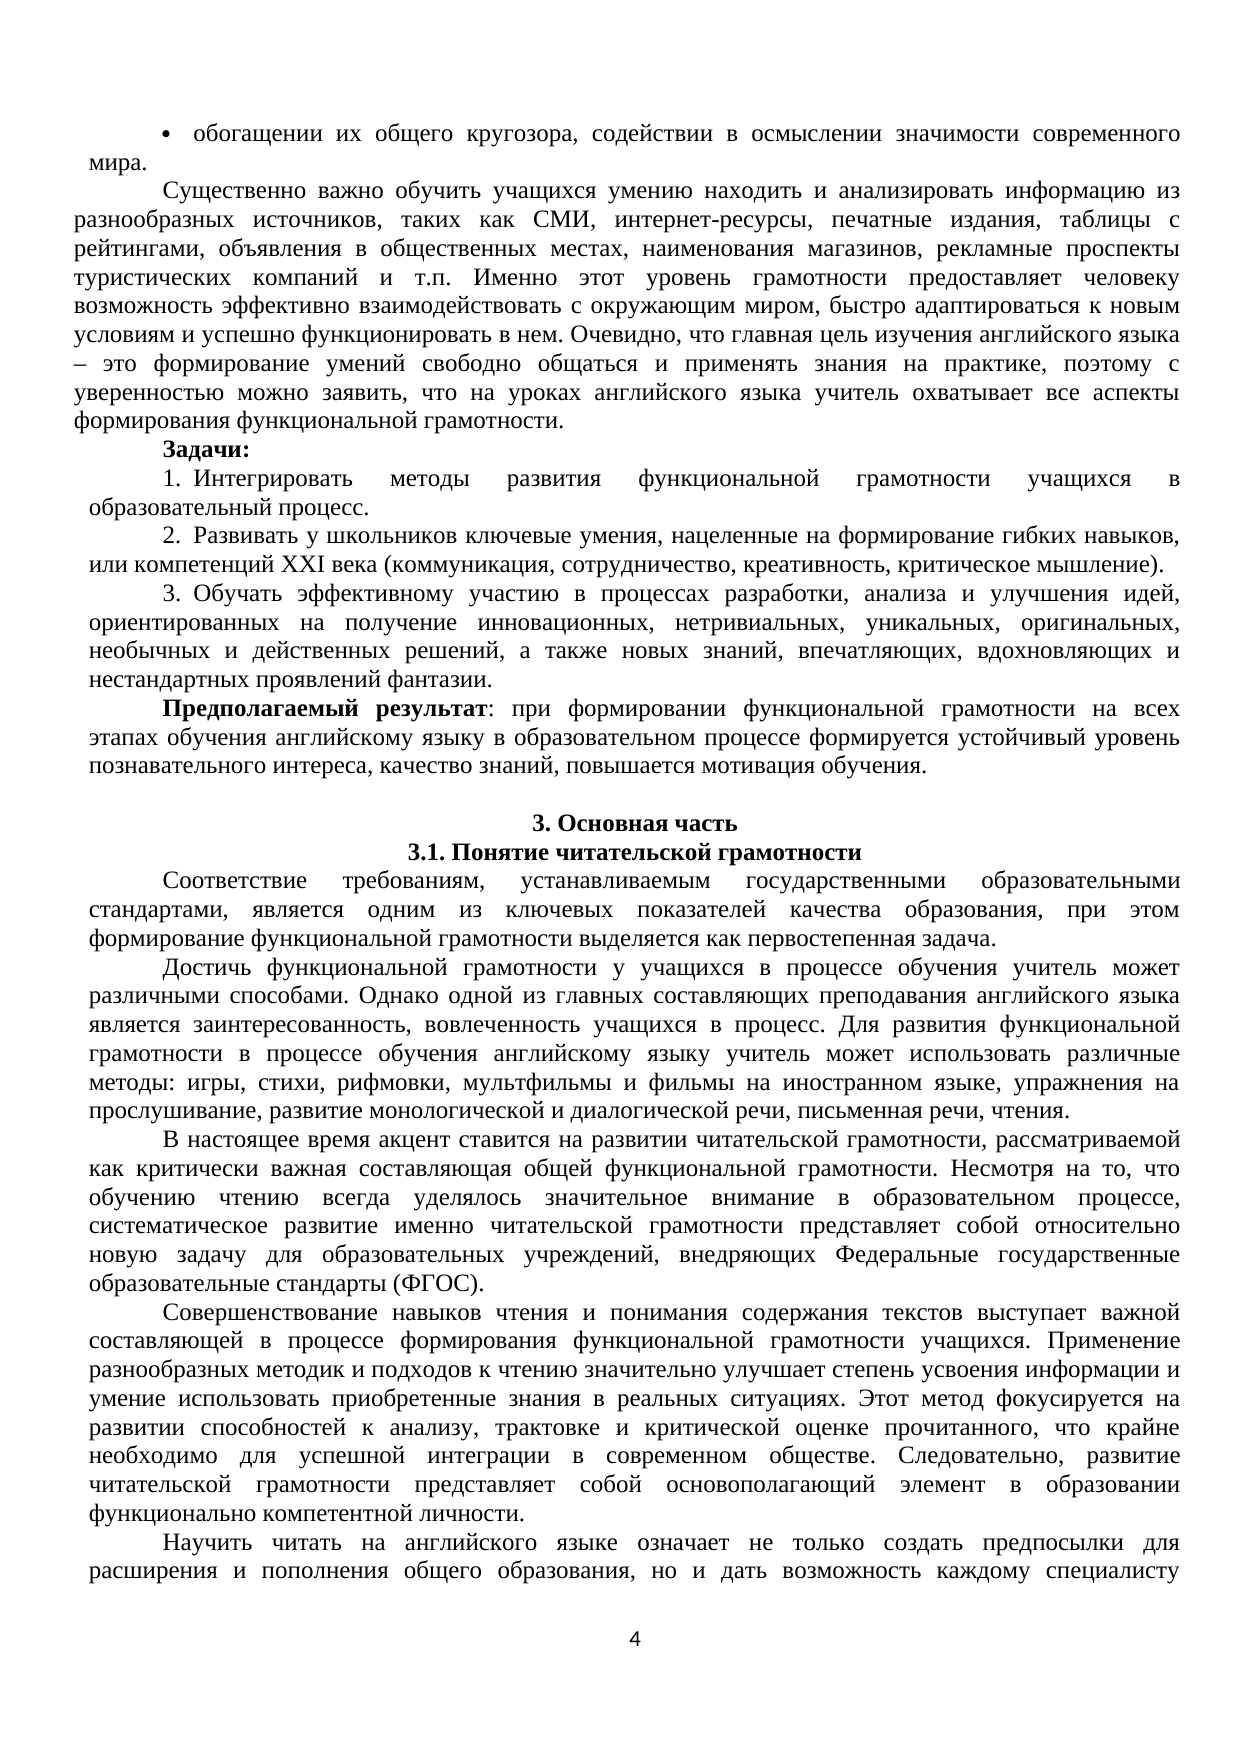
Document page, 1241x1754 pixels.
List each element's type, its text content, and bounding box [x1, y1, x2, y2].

text Предполагаемый результат: при формировании функциональной грамотности на всех этапах обучения английскому языку в образовательном процессе формируется устойчивый уровень познавательного интереса, качество знаний, повышается мотивация обучения. [88, 693, 1181, 779]
list Развивать у школьников ключевые умения, нацеленные на формирование гибких навыков, или компетенций XXI века (коммуникация, сотрудничество, креативность, критическое мышление). [88, 521, 1181, 578]
text Достичь функциональной грамотности у учащихся в процессе обучения учитель может различными способами. Однако одной из главных составляющих преподавания английского языка является заинтересованность, вовлеченность учащихся в процесс. Для развития функциональной грамотности в процессе обучения английскому языку учитель может использовать различные методы: игры, стихи, рифмовки, мультфильмы и фильмы на иностранном языке, упражнения на прослушивание, развитие монологической и диалогической речи, письменная речи, чтения. [88, 952, 1181, 1124]
list 3.1. Понятие читательской грамотности [88, 837, 1181, 866]
text Задачи: [88, 434, 1181, 463]
list Интегрировать методы развития функциональной грамотности учащихся в образовательный процесс. [88, 463, 1181, 521]
text Совершенствование навыков чтения и понимания содержания текстов выступает важной составляющей в процессе формирования функциональной грамотности учащихся. Применение разнообразных методик и подходов к чтению значительно улучшает степень усвоения информации и умение использовать приобретенные знания в реальных ситуациях. Этот метод фокусируется на развитии способностей к анализу, трактовке и критической оценке прочитанного, что крайне необходимо для успешной интеграции в современном обществе. Следовательно, развитие читательской грамотности представляет собой основополагающий элемент в образовании функционально компетентной личности. [88, 1297, 1181, 1527]
list Обучать эффективному участию в процессах разработки, анализа и улучшения идей, ориентированных на получение инновационных, нетривиальных, уникальных, оригинальных, необычных и действенных решений, а также новых знаний, впечатляющих, вдохновляющих и нестандартных проявлений фантазии. [88, 578, 1181, 693]
text В настоящее время акцент ставится на развитии читательской грамотности, рассматриваемой как критически важная составляющая общей функциональной грамотности. Несмотря на то, что обучению чтению всегда уделялось значительное внимание в образовательном процессе, систематическое развитие именно читательской грамотности представляет собой относительно новую задачу для образовательных учреждений, внедряющих Федеральные государственные образовательные стандарты (ФГОС). [88, 1124, 1181, 1297]
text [88, 1527, 1181, 1584]
text Существенно важно обучить учащихся умению находить и анализировать информацию из разнообразных источников, таких как СМИ, интернет-ресурсы, печатные издания, таблицы с рейтингами, объявления в общественных местах, наименования магазинов, рекламные проспекты туристических компаний и т.п. Именно этот уровень грамотности предоставляет человеку возможность эффективно взаимодействовать с окружающим миром, быстро адаптироваться к новым условиям и успешно функционировать в нем. Очевидно, что главная цель изучения английского языка – это формирование умений свободно общаться и применять знания на практике, поэтому с уверенностью можно заявить, что на уроках английского языка учитель охватывает все аспекты формирования функциональной грамотности. [74, 176, 1181, 434]
list 3. Основная часть [88, 808, 1181, 837]
list обогащении их общего кругозора, содействии в осмыслении значимости современного мира. [88, 118, 1181, 176]
text Соответствие требованиям, устанавливаемым государственными образовательными стандартами, является одним из ключевых показателей качества образования, при этом формирование функциональной грамотности выделяется как первостепенная задача. [88, 866, 1181, 952]
